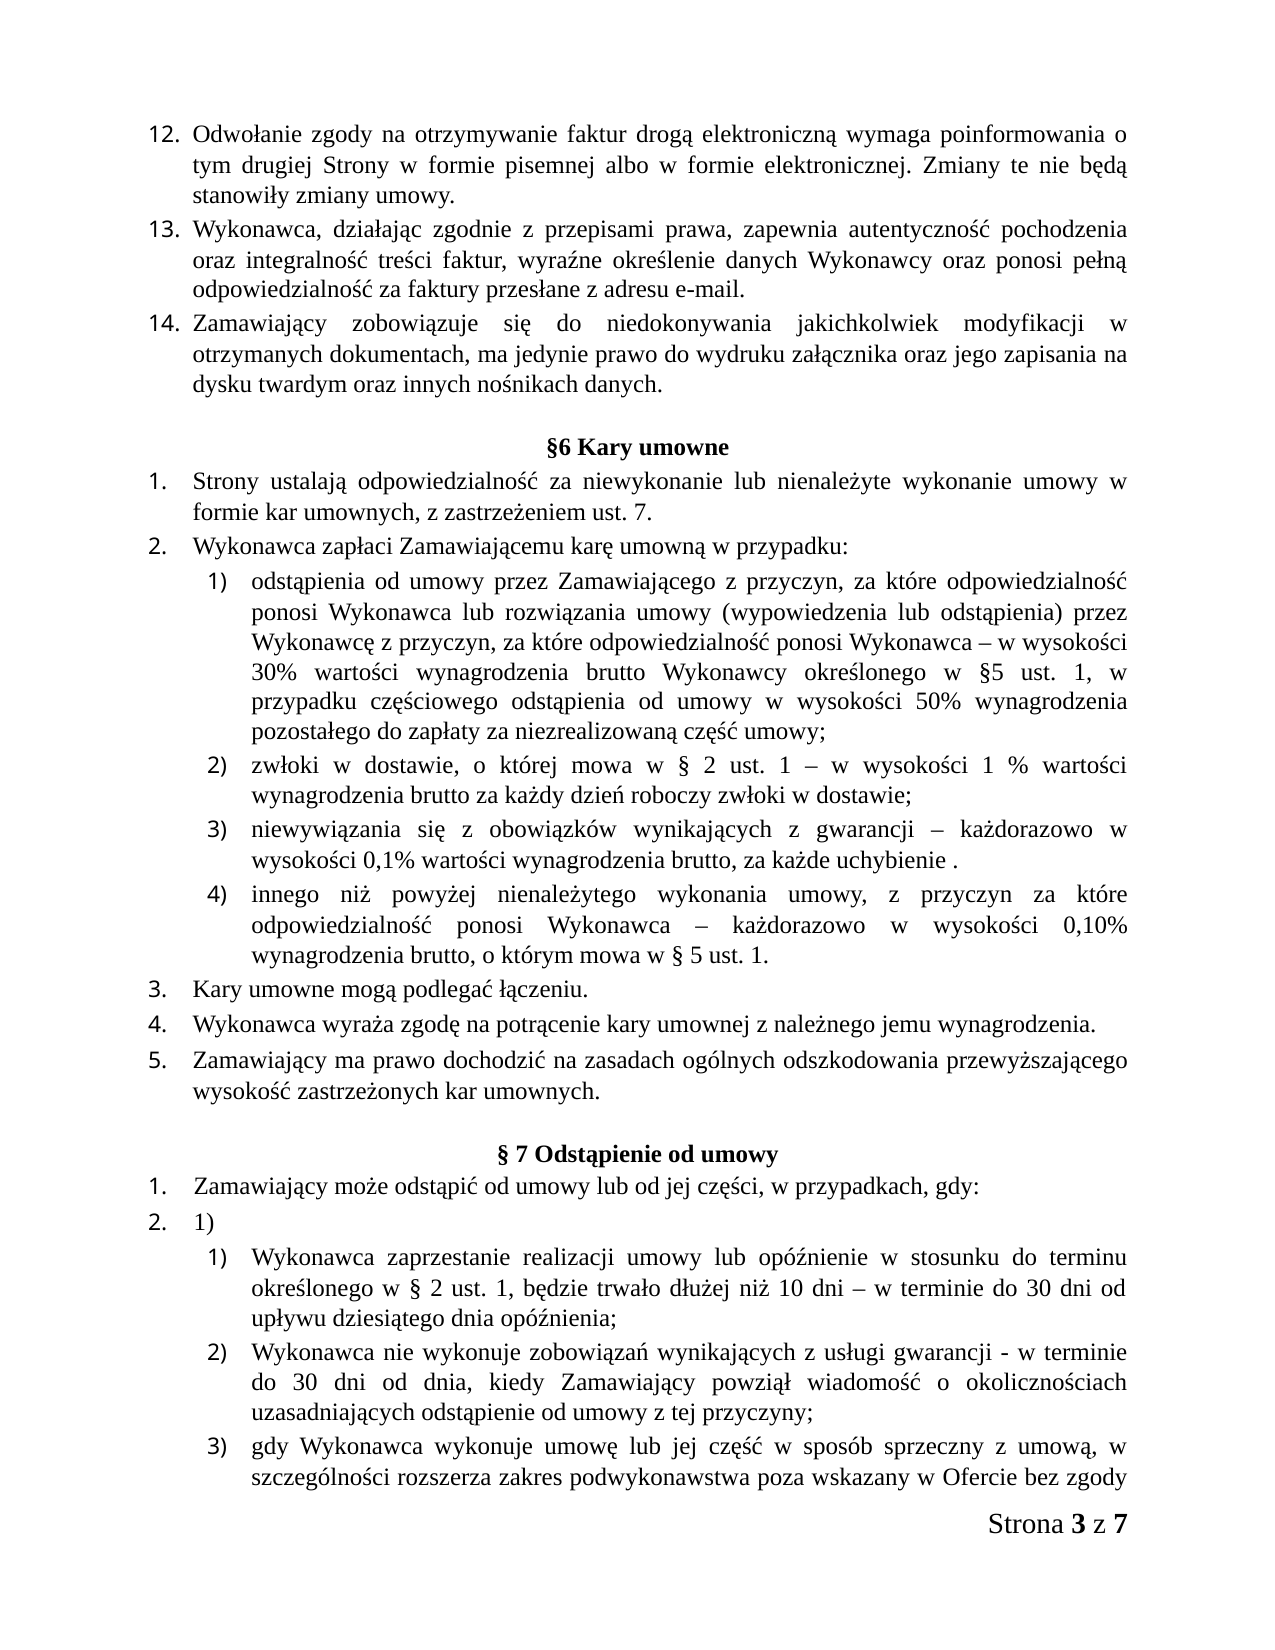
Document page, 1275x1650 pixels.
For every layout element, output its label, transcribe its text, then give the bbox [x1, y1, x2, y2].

list Wykonawca, działając zgodnie z przepisami prawa, zapewnia autentyczność pochodzenia oraz integralność treści faktur, wyraźne określenie danych Wykonawcy oraz ponosi pełną odpowiedzialność za faktury przesłane z adresu e-mail. [148, 213, 1128, 303]
list niewywiązania się z obowiązków wynikających z gwarancji – każdorazowo w wysokości 0,1% wartości wynagrodzenia brutto, za każde uchybienie . [207, 813, 1128, 874]
subtitle §6 Kary umowne [148, 432, 1127, 461]
list Zamawiający może odstąpić od umowy lub od jej części, w przypadkach, gdy: [148, 1170, 1128, 1201]
list innego niż powyżej nienależytego wykonania umowy, z przyczyn za które odpowiedzialność ponosi Wykonawca – każdorazowo w wysokości 0,10% wynagrodzenia brutto, o którym mowa w § 5 ust. 1. [207, 878, 1128, 969]
list Wykonawca zaprzestanie realizacji umowy lub opóźnienie w stosunku do terminu określonego w § 2 ust. 1, będzie trwało dłużej niż 10 dni – w terminie do 30 dni od upływu dziesiątego dnia opóźnienia; [207, 1241, 1128, 1331]
list odstąpienia od umowy przez Zamawiającego z przyczyn, za które odpowiedzialność ponosi Wykonawca lub rozwiązania umowy (wypowiedzenia lub odstąpienia) przez Wykonawcę z przyczyn, za które odpowiedzialność ponosi Wykonawca – w wysokości 30% wartości wynagrodzenia brutto Wykonawcy określonego w §5 ust. 1, w przypadku częściowego odstąpienia od umowy w wysokości 50% wynagrodzenia pozostałego do zapłaty za niezrealizowaną część umowy; [207, 565, 1128, 744]
list Wykonawca nie wykonuje zobowiązań wynikających z usługi gwarancji - w terminie do 30 dni od dnia, kiedy Zamawiający powziął wiadomość o okolicznościach uzasadniających odstąpienie od umowy z tej przyczyny; [207, 1335, 1128, 1426]
list Odwołanie zgody na otrzymywanie faktur drogą elektroniczną wymaga poinformowania o tym drugiej Strony w formie pisemnej albo w formie elektronicznej. Zmiany te nie będą stanowiły zmiany umowy. [148, 118, 1128, 208]
subtitle § 7 Odstąpienie od umowy [148, 1139, 1127, 1168]
list Zamawiający ma prawo dochodzić na zasadach ogólnych odszkodowania przewyższającego wysokość zastrzeżonych kar umownych. [148, 1044, 1128, 1104]
list Strony ustalają odpowiedzialność za niewykonanie lub nienależyte wykonanie umowy w formie kar umownych, z zastrzeżeniem ust. 7. [148, 465, 1128, 526]
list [207, 1430, 1128, 1491]
list Wykonawca zapłaci Zamawiającemu karę umowną w przypadku: [148, 530, 1128, 561]
list 1) [148, 1206, 1128, 1237]
list Zamawiający zobowiązuje się do niedokonywania jakichkolwiek modyfikacji w otrzymanych dokumentach, ma jedynie prawo do wydruku załącznika oraz jego zapisania na dysku twardym oraz innych nośnikach danych. [148, 307, 1128, 397]
list zwłoki w dostawie, o której mowa w § 2 ust. 1 – w wysokości 1 % wartości wynagrodzenia brutto za każdy dzień roboczy zwłoki w dostawie; [207, 748, 1128, 809]
list Wykonawca wyraża zgodę na potrącenie kary umownej z należnego jemu wynagrodzenia. [148, 1008, 1128, 1039]
list Kary umowne mogą podlegać łączeniu. [148, 973, 1128, 1004]
